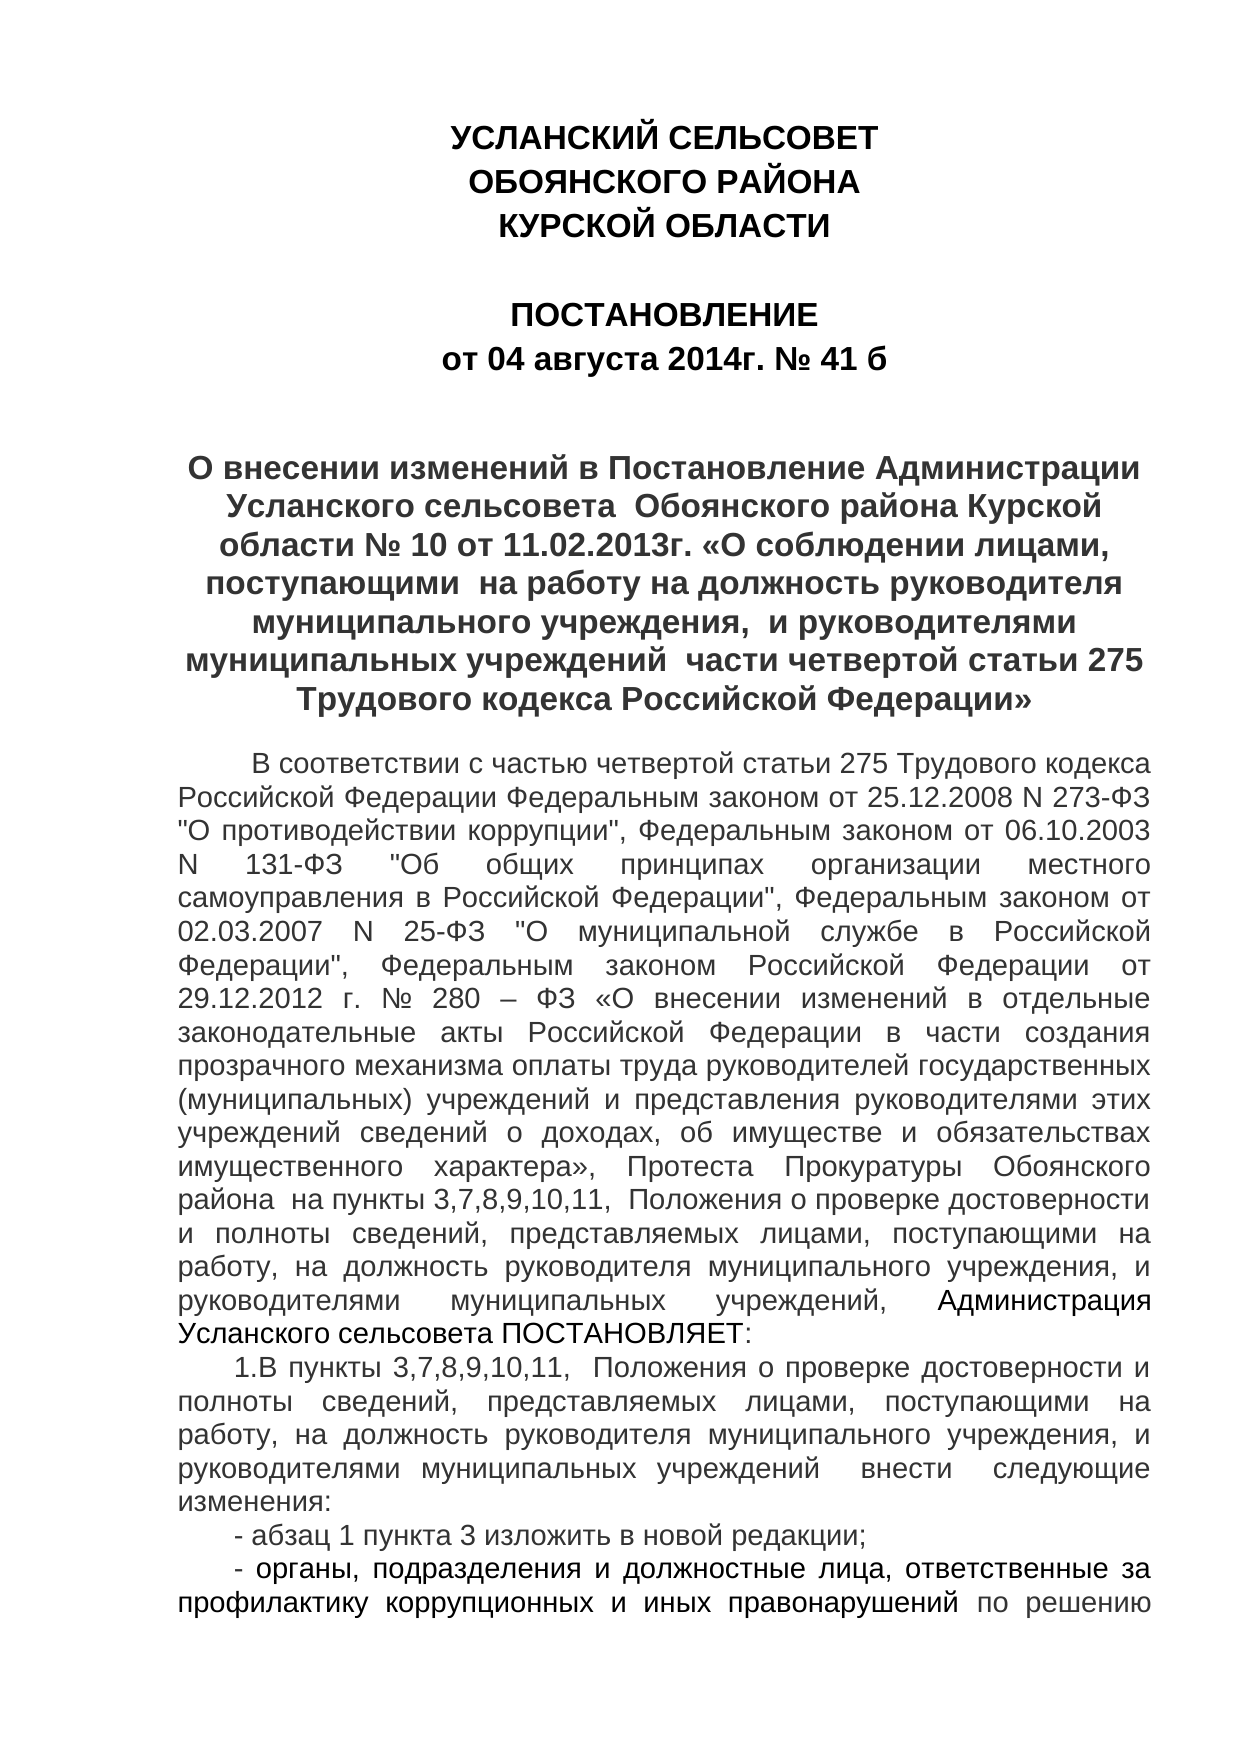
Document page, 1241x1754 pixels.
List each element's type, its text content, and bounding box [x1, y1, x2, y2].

text ОБОЯНСКОГО РАЙОНА [177, 162, 1152, 201]
text 1.В пункты 3,7,8,9,10,11, Положения о проверке достоверности и полноты сведений, представляемых лицами, поступающими на работу, на должность руководителя муниципального учреждения, и руководителями муниципальных учреждений внести следующие изменения: [177, 1350, 1152, 1518]
text В соответствии с частью четвертой статьи 275 Трудового кодекса Российской Федерации Федеральным законом от 25.12.2008 N 273-ФЗ "О противодействии коррупции", Федеральным законом от 06.10.2003 N 131-ФЗ "Об общих принципах организации местного самоуправления в Российской Федерации", Федеральным законом от 02.03.2007 N 25-ФЗ "О муниципальной службе в Российской Федерации", Федеральным законом Российской Федерации от 29.12.2012 г. № 280 – ФЗ «О внесении изменений в отдельные законодательные акты Российской Федерации в части создания прозрачного механизма оплаты труда руководителей государственных (муниципальных) учреждений и представления руководителями этих учреждений сведений о доходах, об имуществе и обязательствах имущественного характера», Протеста Прокуратуры Обоянского района на пункты 3,7,8,9,10,11, Положения о проверке достоверности и полноты сведений, представляемых лицами, поступающими на работу, на должность руководителя муниципального учреждения, и руководителями муниципальных учреждений, Администрация Усланского сельсовета ПОСТАНОВЛЯЕТ: [177, 746, 1152, 1350]
text УСЛАНСКИЙ СЕЛЬСОВЕТ [177, 118, 1152, 157]
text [177, 1551, 1152, 1618]
text О внесении изменений в Постановление Администрации Усланского сельсовета Обоянского района Курской области № 10 от 11.02.2013г. «О соблюдении лицами, поступающими на работу на должность руководителя муниципального учреждения, и руководителями муниципальных учреждений части четвертой статьи 275 Трудового кодекса Российской Федерации» [177, 448, 1152, 717]
text - абзац 1 пункта 3 изложить в новой редакции; [177, 1518, 1152, 1551]
text КУРСКОЙ ОБЛАСТИ [177, 206, 1152, 245]
text от 04 августа 2014г. № 41 б [177, 339, 1152, 377]
text ПОСТАНОВЛЕНИЕ [177, 295, 1152, 333]
